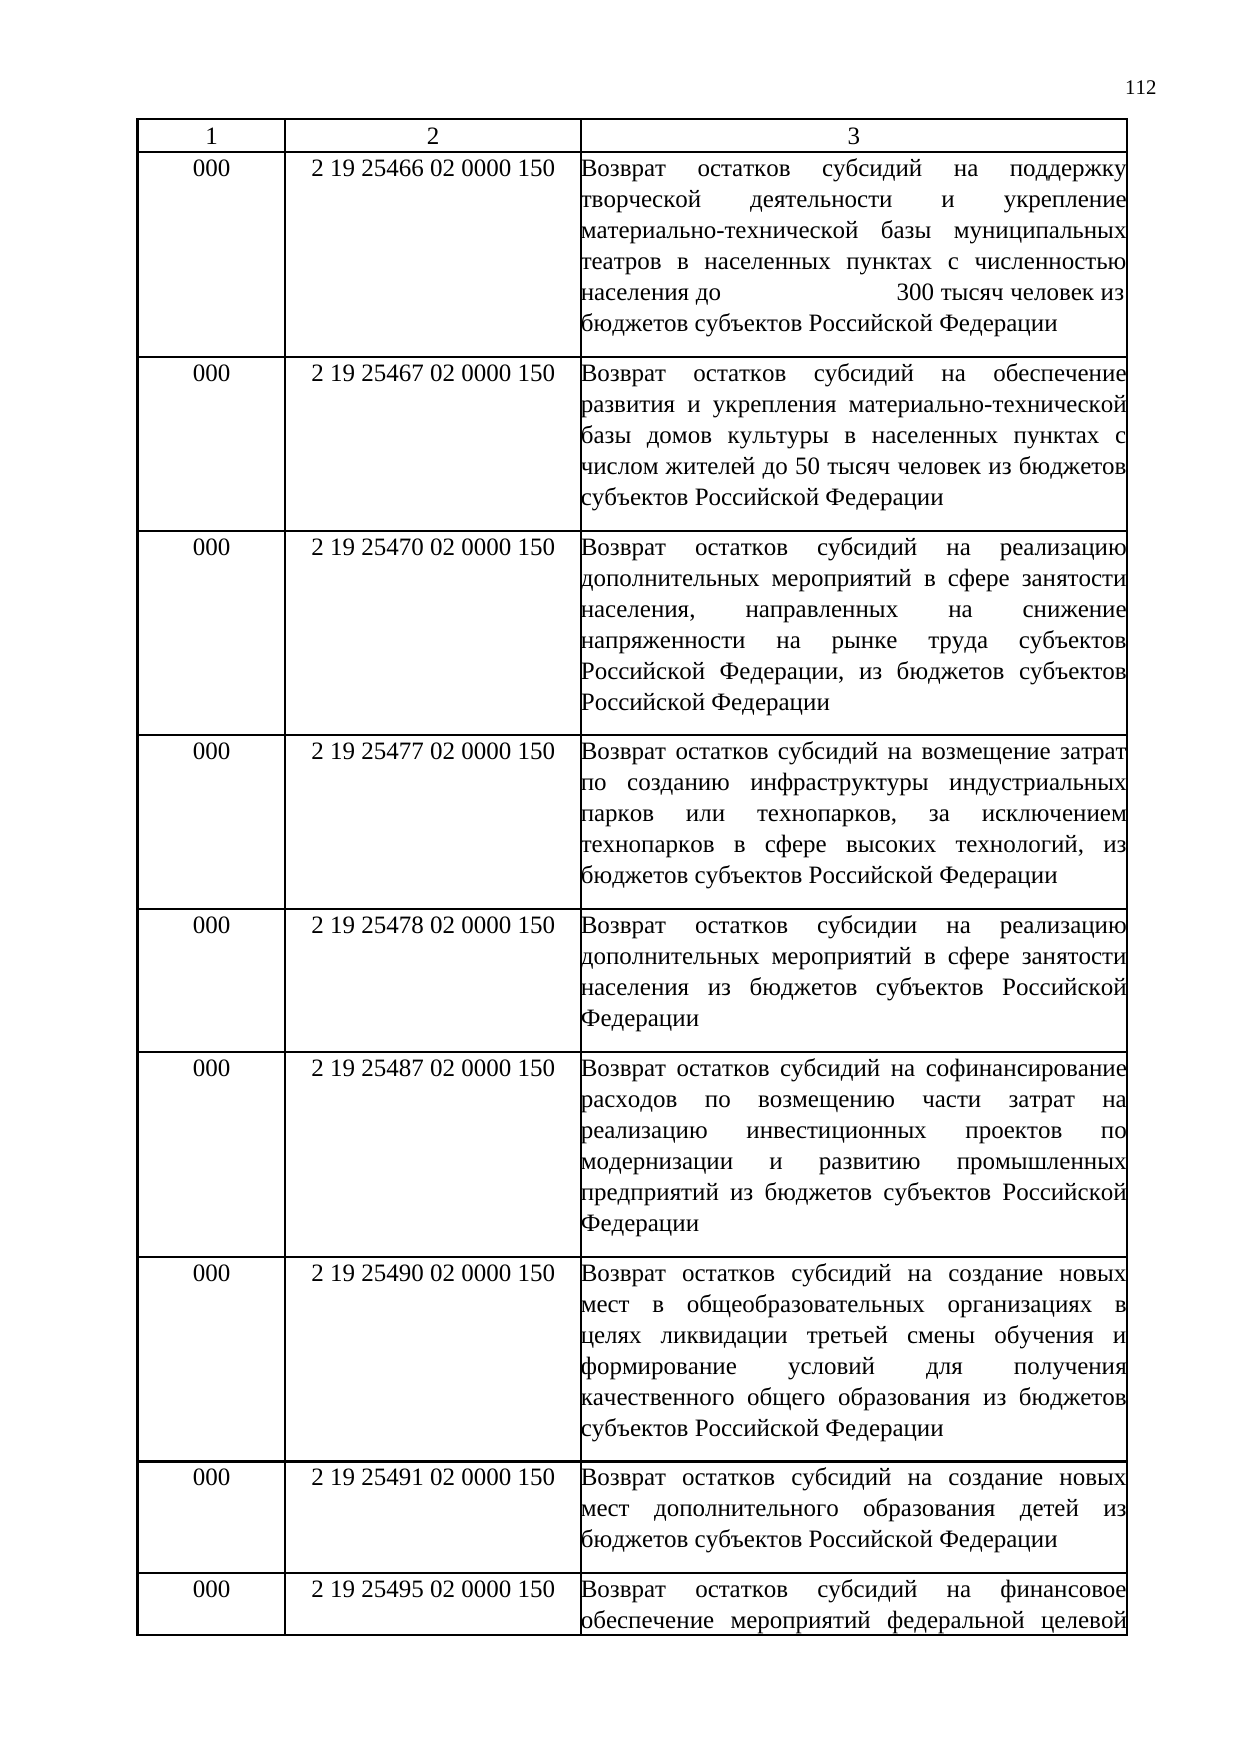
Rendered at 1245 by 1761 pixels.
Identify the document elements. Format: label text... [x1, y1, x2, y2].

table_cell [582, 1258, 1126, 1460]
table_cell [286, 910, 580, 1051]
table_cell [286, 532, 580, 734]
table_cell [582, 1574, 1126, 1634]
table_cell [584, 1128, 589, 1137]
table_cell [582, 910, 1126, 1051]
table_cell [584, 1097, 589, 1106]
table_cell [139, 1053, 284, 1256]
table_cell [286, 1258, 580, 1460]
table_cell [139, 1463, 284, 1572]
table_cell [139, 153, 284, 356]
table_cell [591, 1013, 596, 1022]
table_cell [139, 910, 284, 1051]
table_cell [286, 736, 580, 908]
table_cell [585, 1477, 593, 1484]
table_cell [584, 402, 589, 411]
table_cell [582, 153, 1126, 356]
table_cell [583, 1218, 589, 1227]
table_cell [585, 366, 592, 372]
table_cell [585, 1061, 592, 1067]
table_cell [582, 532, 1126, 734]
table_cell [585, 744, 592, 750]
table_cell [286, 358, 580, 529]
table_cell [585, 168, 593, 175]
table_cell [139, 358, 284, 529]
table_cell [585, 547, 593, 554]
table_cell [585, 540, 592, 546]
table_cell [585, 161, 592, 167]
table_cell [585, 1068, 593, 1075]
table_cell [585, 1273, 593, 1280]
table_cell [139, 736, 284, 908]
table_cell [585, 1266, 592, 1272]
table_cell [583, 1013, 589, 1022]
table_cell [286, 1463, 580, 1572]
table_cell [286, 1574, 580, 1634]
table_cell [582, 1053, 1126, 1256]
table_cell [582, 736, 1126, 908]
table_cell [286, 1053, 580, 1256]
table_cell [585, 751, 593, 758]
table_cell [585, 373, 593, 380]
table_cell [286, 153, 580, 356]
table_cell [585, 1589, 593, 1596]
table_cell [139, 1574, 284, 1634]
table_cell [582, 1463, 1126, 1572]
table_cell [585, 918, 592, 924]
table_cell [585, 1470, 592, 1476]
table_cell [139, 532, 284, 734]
table_header 3 [582, 120, 1126, 151]
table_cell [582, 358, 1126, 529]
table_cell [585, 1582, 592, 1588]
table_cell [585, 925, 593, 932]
table_header 1 [139, 120, 284, 151]
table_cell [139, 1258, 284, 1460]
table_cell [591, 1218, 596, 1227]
table_header 2 [286, 120, 580, 151]
